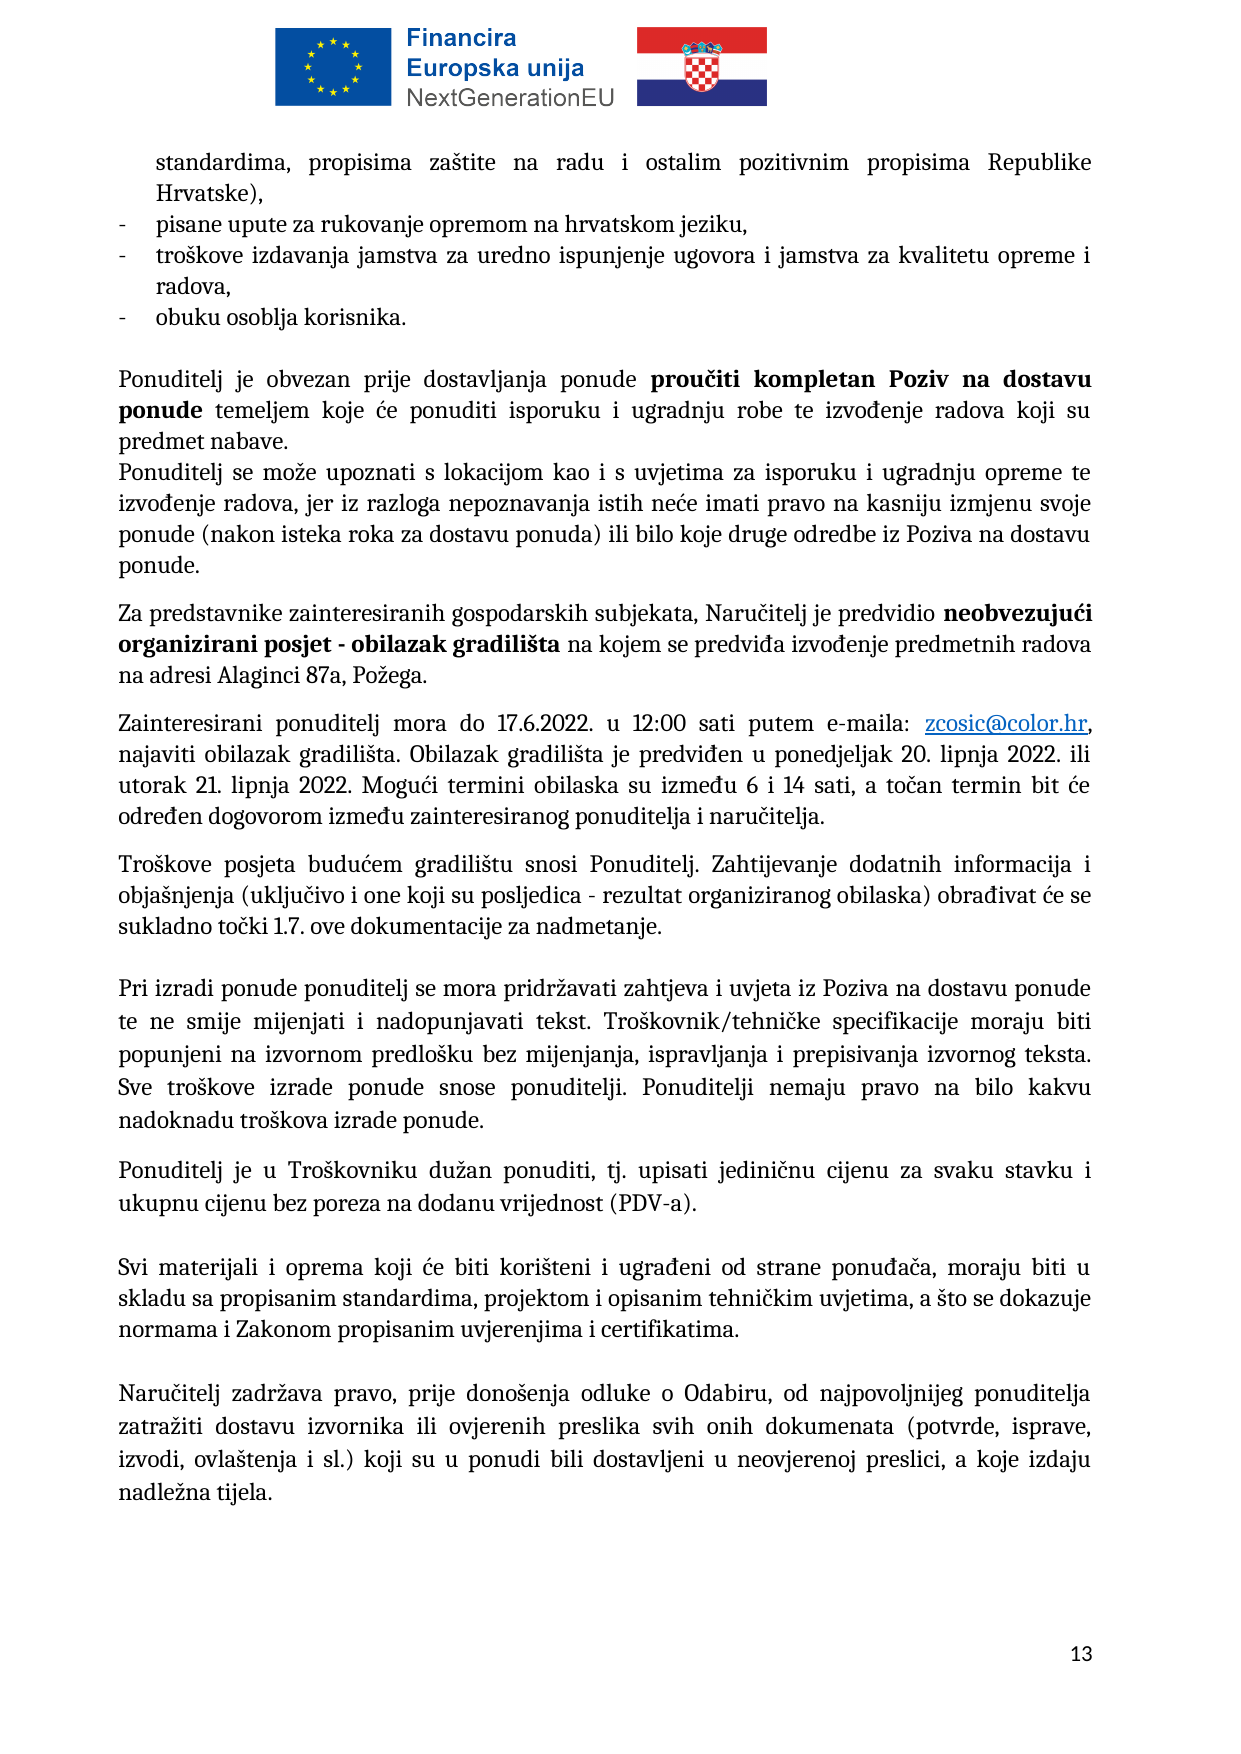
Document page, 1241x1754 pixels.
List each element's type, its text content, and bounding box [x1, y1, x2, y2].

list - obuku osoblja korisnika. [118, 303, 1092, 332]
list Troškove posjeta budućem gradilištu snosi Ponuditelj. Zahtijevanje dodatnih informacija i objašnjenja (uključivo i one koji su posljedica - rezultat organiziranog obilaska) obrađivat će se sukladno točki 1.7. ove dokumentacije za nadmetanje. [118, 849, 1092, 940]
text Ponuditelj je u Troškovniku dužan ponuditi, tj. upisati jediničnu cijenu za svaku stavku i ukupnu cijenu bez poreza na dodanu vrijednost (PDV-a). [118, 1156, 1092, 1217]
list Ponuditelj se može upoznati s lokacijom kao i s uvjetima za isporuku i ugradnju opreme te izvođenje radova, jer iz razloga nepoznavanja istih neće imati pravo na kasniju izmjenu svoje ponude (nakon isteka roka za dostavu ponuda) ili bilo koje druge odredbe iz Poziva na dostavu ponude. [118, 458, 1092, 580]
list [118, 148, 1092, 207]
text Zainteresirani ponuditelj mora do 17.6.2022. u 12:00 sati putem e-maila: zcosic@color.hr, najaviti obilazak gradilišta. Obilazak gradilišta je predviđen u ponedjeljak 20. lipnja 2022. ili utorak 21. lipnja 2022. Mogući termini obilaska su između 6 i 14 sati, a točan termin bit će određen dogovorom između zainteresiranog ponuditelja i naručitelja. [118, 709, 1092, 831]
list - troškove izdavanja jamstva za uredno ispunjenje ugovora i jamstva za kvalitetu opreme i radova, [118, 241, 1092, 301]
text Naručitelj zadržava pravo, prije donošenja odluke o Odabiru, od najpovoljnijeg ponuditelja zatražiti dostavu izvornika ili ovjerenih preslika svih onih dokumenata (potvrde, isprave, izvodi, ovlaštenja i sl.) koji su u ponudi bili dostavljeni u neovjerenoj preslici, a koje izdaju nadležna tijela. [118, 1379, 1092, 1507]
text Za predstavnike zainteresiranih gospodarskih subjekata, Naručitelj je predvidio neobvezujući organizirani posjet - obilazak gradilišta na kojem se predviđa izvođenje predmetnih radova na adresi Alaginci 87a, Požega. [118, 599, 1092, 690]
picture [270, 23, 771, 111]
list - pisane upute za rukovanje opremom na hrvatskom jeziku, [118, 210, 1092, 238]
list Ponuditelj je obvezan prije dostavljanja ponude proučiti kompletan Poziv na dostavu ponude temeljem koje će ponuditi isporuku i ugradnju robe te izvođenje radova koji su predmet nabave. [118, 365, 1092, 456]
text Svi materijali i oprema koji će biti korišteni i ugrađeni od strane ponuđača, moraju biti u skladu sa propisanim standardima, projektom i opisanim tehničkim uvjetima, a što se dokazuje normama i Zakonom propisanim uvjerenjima i certifikatima. [118, 1253, 1092, 1343]
list Pri izradi ponude ponuditelj se mora pridržavati zahtjeva i uvjeta iz Poziva na dostavu ponude te ne smije mijenjati i nadopunjavati tekst. Troškovnik/tehničke specifikacije moraju biti popunjeni na izvornom predlošku bez mijenjanja, ispravljanja i prepisivanja izvornog teksta. Sve troškove izrade ponude snose ponuditelji. Ponuditelji nemaju pravo na bilo kakvu nadoknadu troškova izrade ponude. [118, 974, 1092, 1134]
